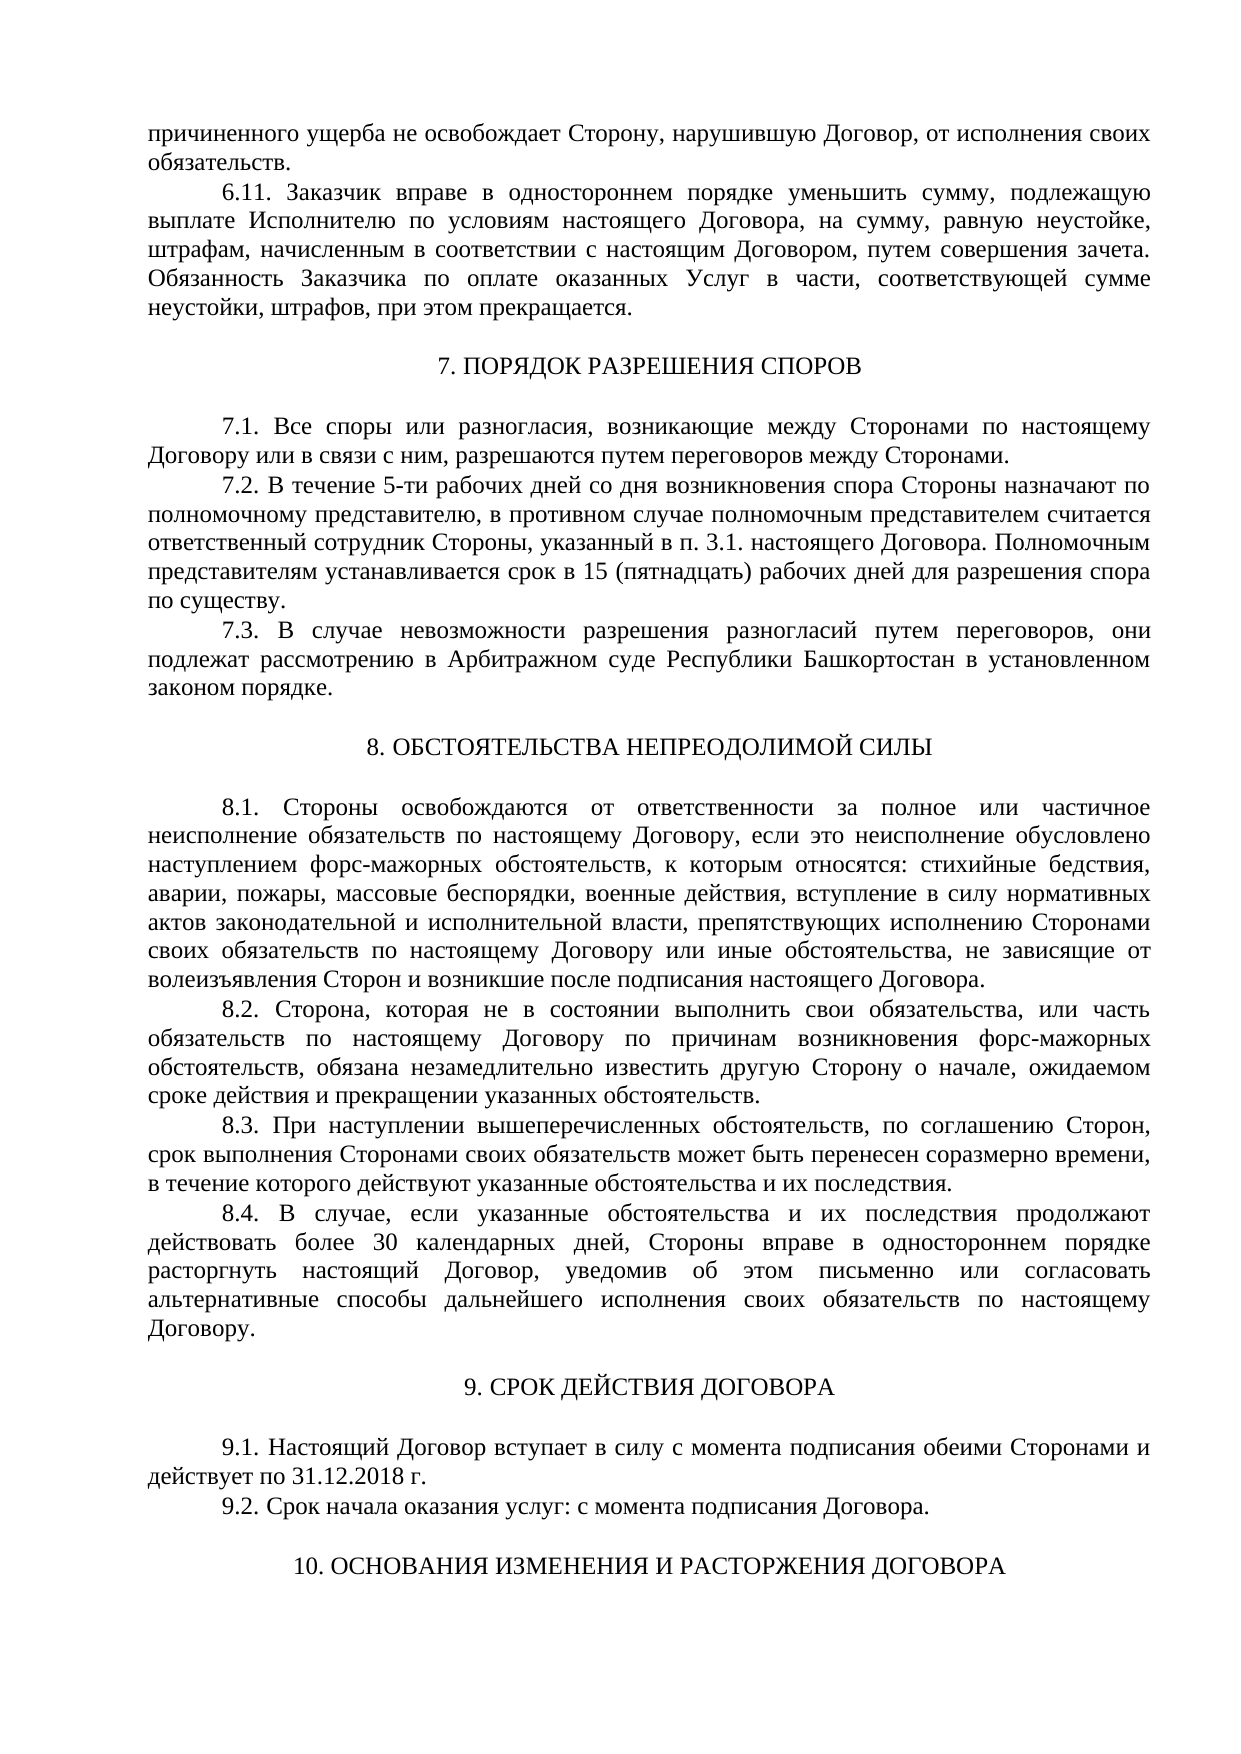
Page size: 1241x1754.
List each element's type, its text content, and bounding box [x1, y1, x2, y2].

text 7.3. В случае невозможности разрешения разногласий путем переговоров, они подлежат рассмотрению в Арбитражном суде Республики Башкортостан в установленном законом порядке. [148, 615, 1152, 701]
text 9. СРОК ДЕЙСТВИЯ ДОГОВОРА [148, 1372, 1152, 1401]
text 7.2. В течение 5-ти рабочих дней со дня возникновения спора Стороны назначают по полномочному представителю, в противном случае полномочным представителем считается ответственный сотрудник Стороны, указанный в п. 3.1. настоящего Договора. Полномочным представителям устанавливается срок в 15 (пятнадцать) рабочих дней для разрешения спора по существу. [148, 470, 1152, 614]
text 8.2. Сторона, которая не в состоянии выполнить свои обязательства, или часть обязательств по настоящему Договору по причинам возникновения форс-мажорных обстоятельств, обязана незамедлительно известить другую Сторону о начале, ожидаемом сроке действия и прекращении указанных обстоятельств. [148, 994, 1152, 1109]
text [148, 118, 1152, 176]
text 7. ПОРЯДОК РАЗРЕШЕНИЯ СПОРОВ [148, 351, 1152, 380]
text 8.3. При наступлении вышеперечисленных обстоятельств, по соглашению Сторон, срок выполнения Сторонами своих обязательств может быть перенесен соразмерно времени, в течение которого действуют указанные обстоятельства и их последствия. [148, 1110, 1152, 1197]
text 7.1. Все споры или разногласия, возникающие между Сторонами по настоящему Договору или в связи с ним, разрешаются путем переговоров между Сторонами. [148, 411, 1152, 469]
text 9.1. Настоящий Договор вступает в силу с момента подписания обеими Сторонами и действует по 31.12.2018 г. [148, 1432, 1152, 1490]
text 6.11. Заказчик вправе в одностороннем порядке уменьшить сумму, подлежащую выплате Исполнителю по условиям настоящего Договора, на сумму, равную неустойке, штрафам, начисленным в соответствии с настоящим Договором, путем совершения зачета. Обязанность Заказчика по оплате оказанных Услуг в части, соответствующей сумме неустойки, штрафов, при этом прекращается. [148, 177, 1152, 321]
text 8.4. В случае, если указанные обстоятельства и их последствия продолжают действовать более 30 календарных дней, Стороны вправе в одностороннем порядке расторгнуть настоящий Договор, уведомив об этом письменно или согласовать альтернативные способы дальнейшего исполнения своих обязательств по настоящему Договору. [148, 1198, 1152, 1342]
text 8.1. Стороны освобождаются от ответственности за полное или частичное неисполнение обязательств по настоящему Договору, если это неисполнение обусловлено наступлением форс-мажорных обстоятельств, к которым относятся: стихийные бедствия, аварии, пожары, массовые беспорядки, военные действия, вступление в силу нормативных актов законодательной и исполнительной власти, препятствующих исполнению Сторонами своих обязательств по настоящему Договору или иные обстоятельства, не зависящие от волеизъявления Сторон и возникшие после подписания настоящего Договора. [148, 792, 1152, 993]
text 10. ОСНОВАНИЯ ИЗМЕНЕНИЯ И РАСТОРЖЕНИЯ ДОГОВОРА [148, 1551, 1152, 1580]
text 9.2. Срок начала оказания услуг: с момента подписания Договора. [148, 1491, 1152, 1520]
text 8. ОБСТОЯТЕЛЬСТВА НЕПРЕОДОЛИМОЙ СИЛЫ [148, 732, 1152, 760]
